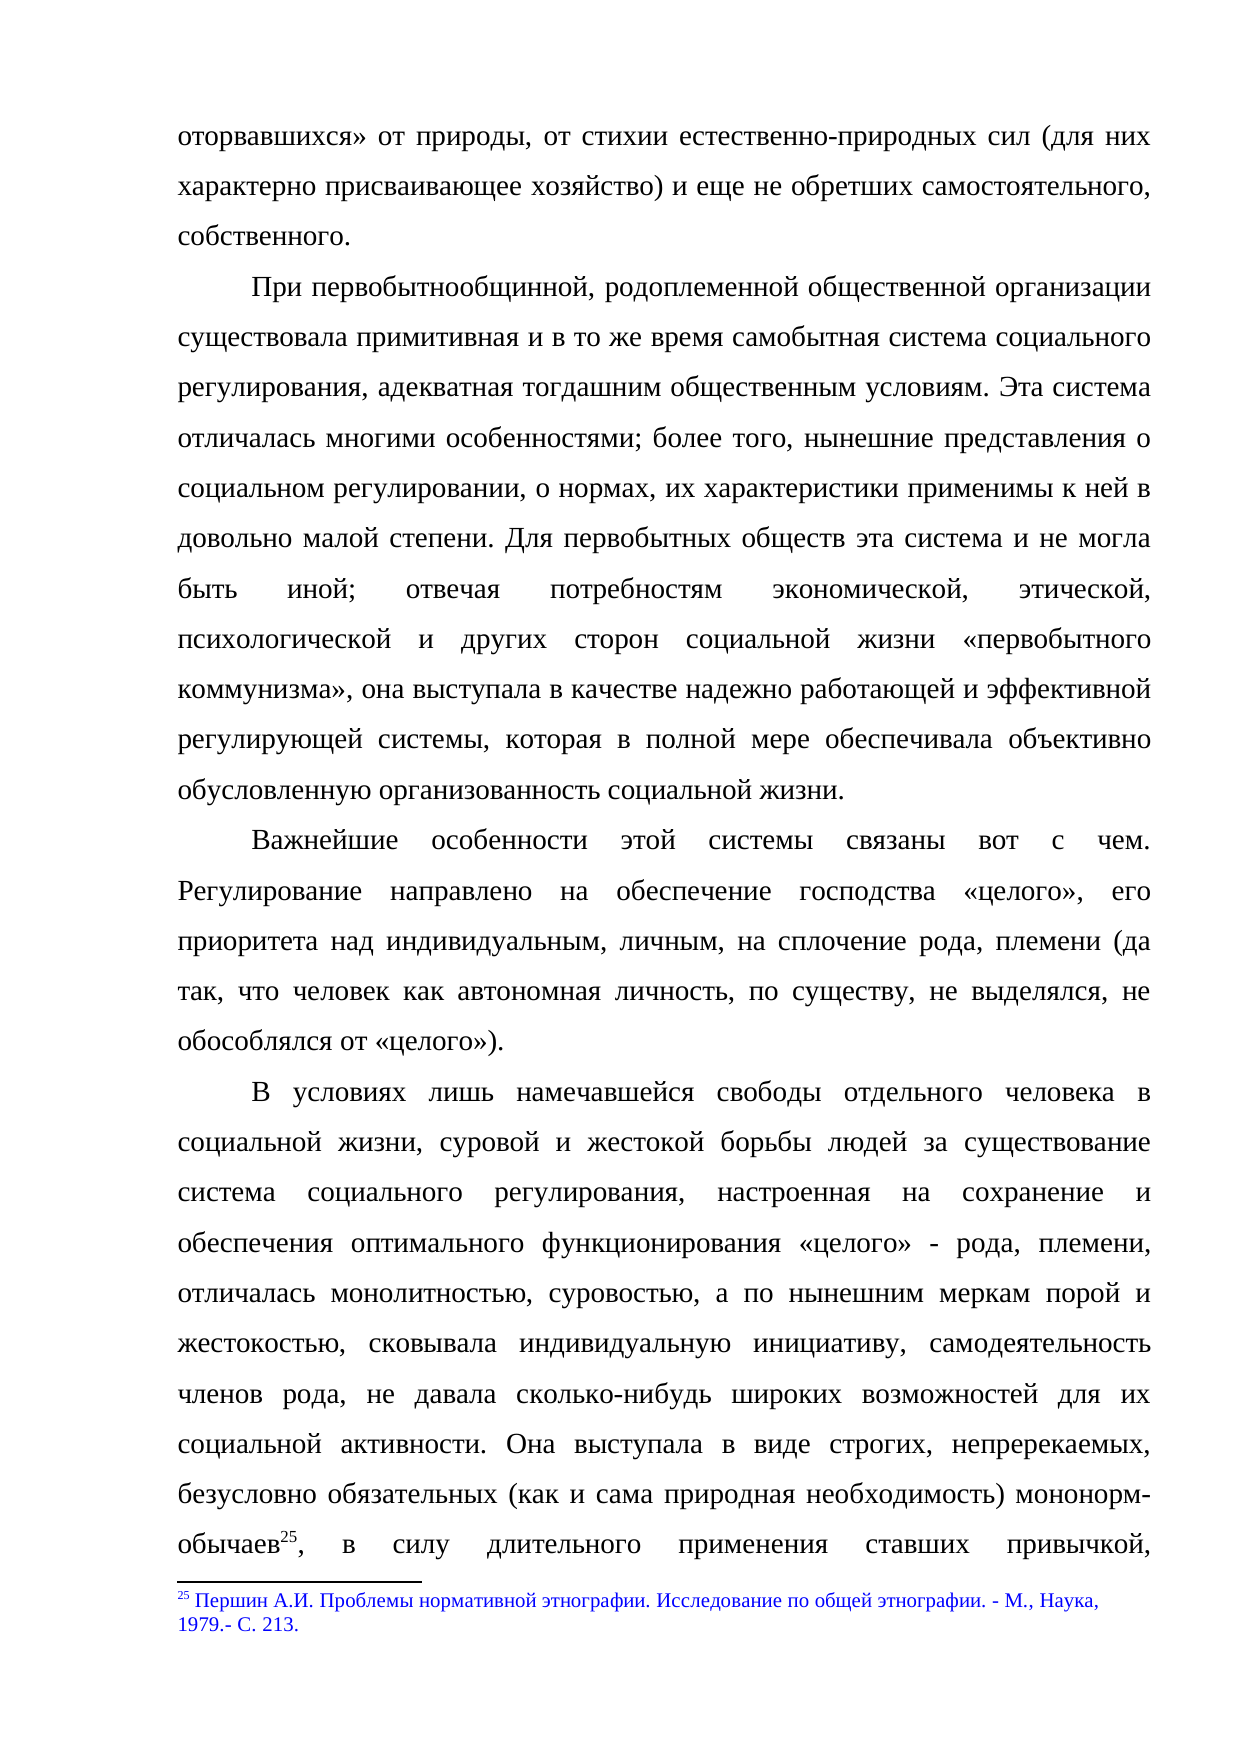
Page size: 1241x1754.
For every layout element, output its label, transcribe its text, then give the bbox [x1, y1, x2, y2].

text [177, 1074, 1152, 1560]
text Важнейшие особенности этой системы связаны вот с чем. Регулирование направлено на обеспечение господства «целого», его приоритета над индивидуальным, личным, на сплочение рода, племени (да так, что человек как автономная личность, по существу, не выделялся, не обособлялся от «целого»). [177, 822, 1152, 1057]
text При первобытнообщинной, родоплеменной общественной организации существовала примитивная и в то же время самобытная система социального регулирования, адекватная тогдашним общественным условиям. Эта система отличалась многими особенностями; более того, нынешние представления о социальном регулировании, о нормах, их характеристики применимы к ней в довольно малой степени. Для первобытных обществ эта система и не могла быть иной; отвечая потребностям экономической, этической, психологической и других сторон социальной жизни «первобытного коммунизма», она выступала в качестве надежно работающей и эффективной регулирующей системы, которая в полной мере обеспечивала объективно обусловленную организованность социальной жизни. [177, 269, 1152, 806]
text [177, 118, 1152, 252]
